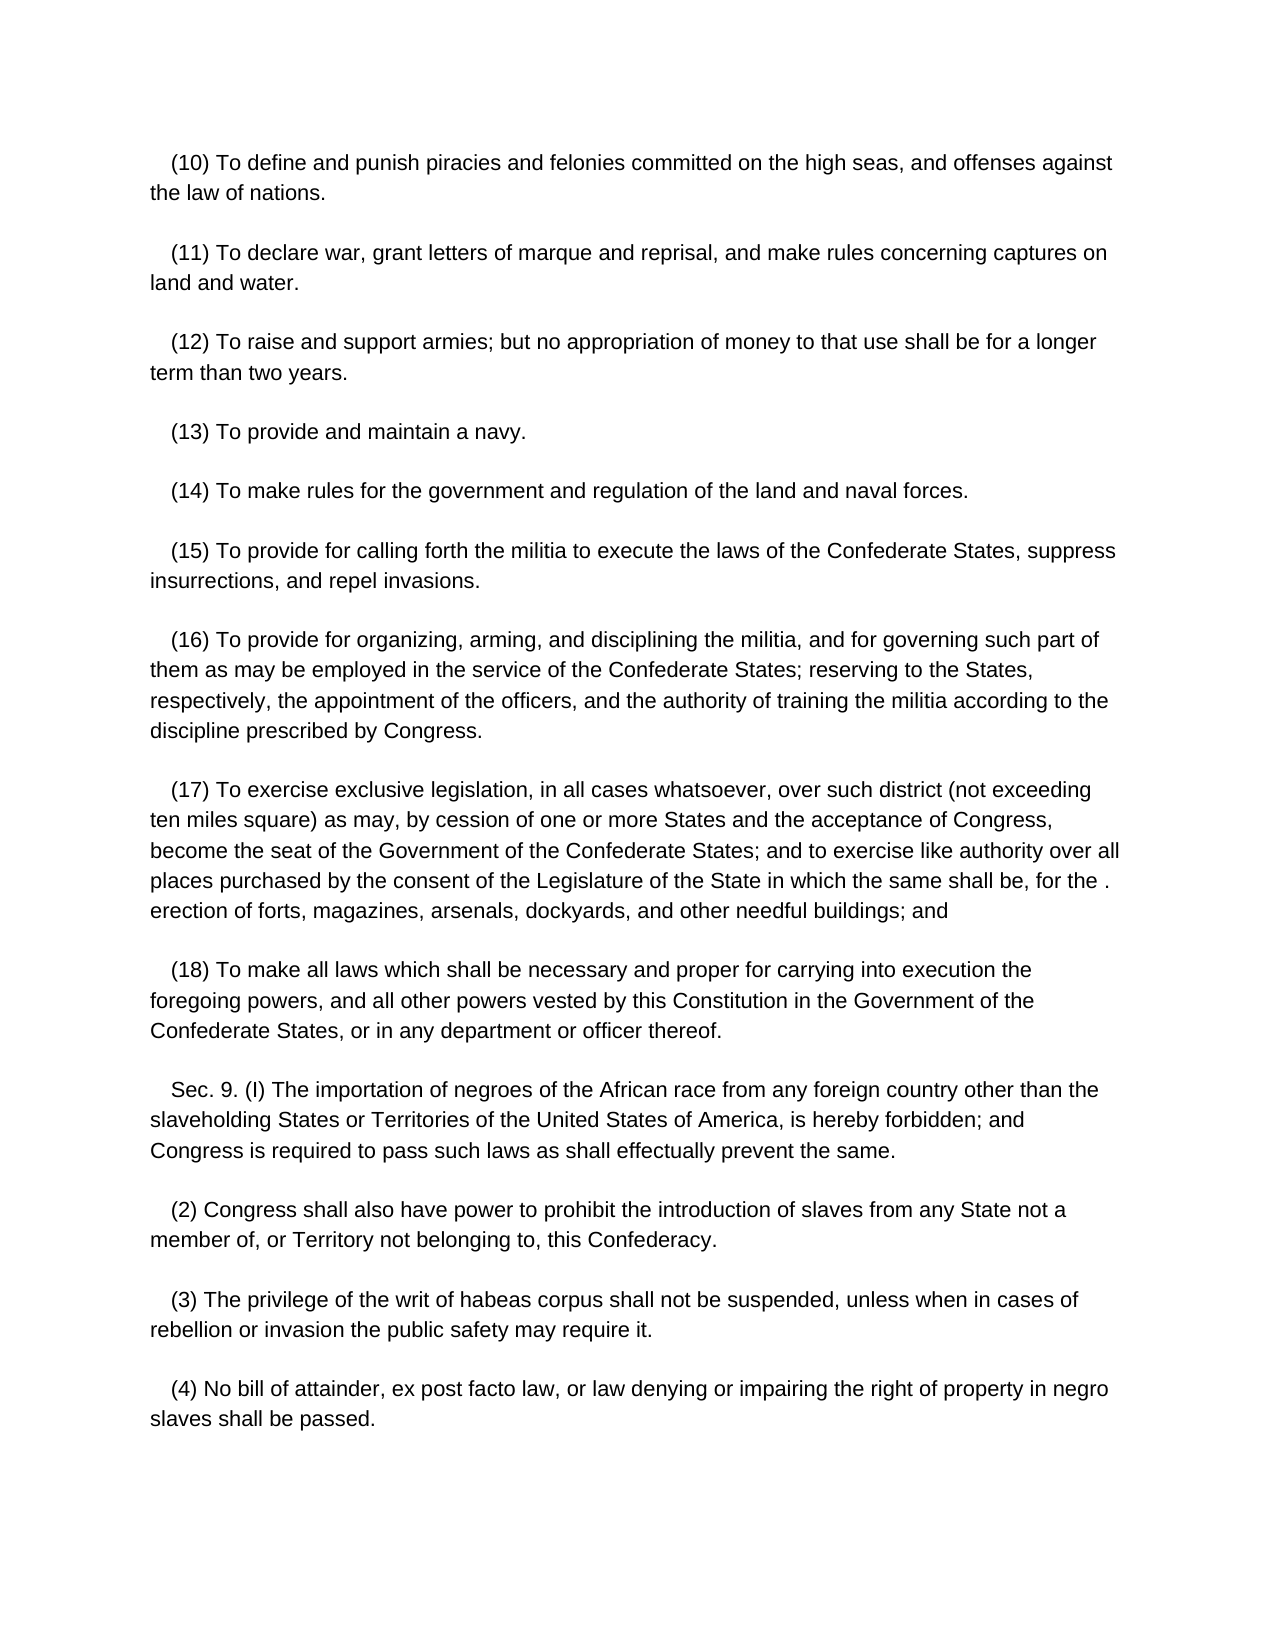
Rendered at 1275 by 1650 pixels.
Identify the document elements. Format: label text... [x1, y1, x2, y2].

text (15) To provide for calling forth the militia to execute the laws of the Confederate States, suppress insurrections, and repel invasions. [150, 537, 1125, 593]
text (18) To make all laws which shall be necessary and proper for carrying into execution the foregoing powers, and all other powers vested by this Constitution in the Government of the Confederate States, or in any department or officer thereof. [150, 957, 1125, 1043]
text (2) Congress shall also have power to prohibit the introduction of slaves from any State not a member of, or Territory not belonging to, this Confederacy. [150, 1197, 1125, 1252]
text (4) No bill of attainder, ex post facto law, or law denying or impairing the right of property in negro slaves shall be passed. [150, 1376, 1125, 1431]
text (13) To provide and maintain a navy. [150, 419, 1125, 444]
text (17) To exercise exclusive legislation, in all cases whatsoever, over such district (not exceeding ten miles square) as may, by cession of one or more States and the acceptance of Congress, become the seat of the Government of the Confederate States; and to exercise like authority over all places purchased by the consent of the Legislature of the State in which the same shall be, for the . erection of forts, magazines, arsenals, dockyards, and other needful buildings; and [150, 777, 1125, 923]
text (16) To provide for organizing, arming, and disciplining the militia, and for governing such part of them as may be employed in the service of the Confederate States; reserving to the States, respectively, the appointment of the officers, and the authority of training the militia according to the discipline prescribed by Congress. [150, 627, 1125, 743]
text (3) The privilege of the writ of habeas corpus shall not be suspended, unless when in cases of rebellion or invasion the public safety may require it. [150, 1286, 1125, 1342]
text (14) To make rules for the government and regulation of the land and naval forces. [150, 478, 1125, 503]
text Sec. 9. (I) The importation of negroes of the African race from any foreign country other than the slaveholding States or Territories of the United States of America, is hereby forbidden; and Congress is required to pass such laws as shall effectually prevent the same. [150, 1077, 1125, 1163]
text (12) To raise and support armies; but no appropriation of money to that use shall be for a longer term than two years. [150, 329, 1125, 384]
text (10) To define and punish piracies and felonies committed on the high seas, and offenses against the law of nations. [150, 150, 1125, 205]
text (11) To declare war, grant letters of marque and reprisal, and make rules concerning captures on land and water. [150, 239, 1125, 295]
